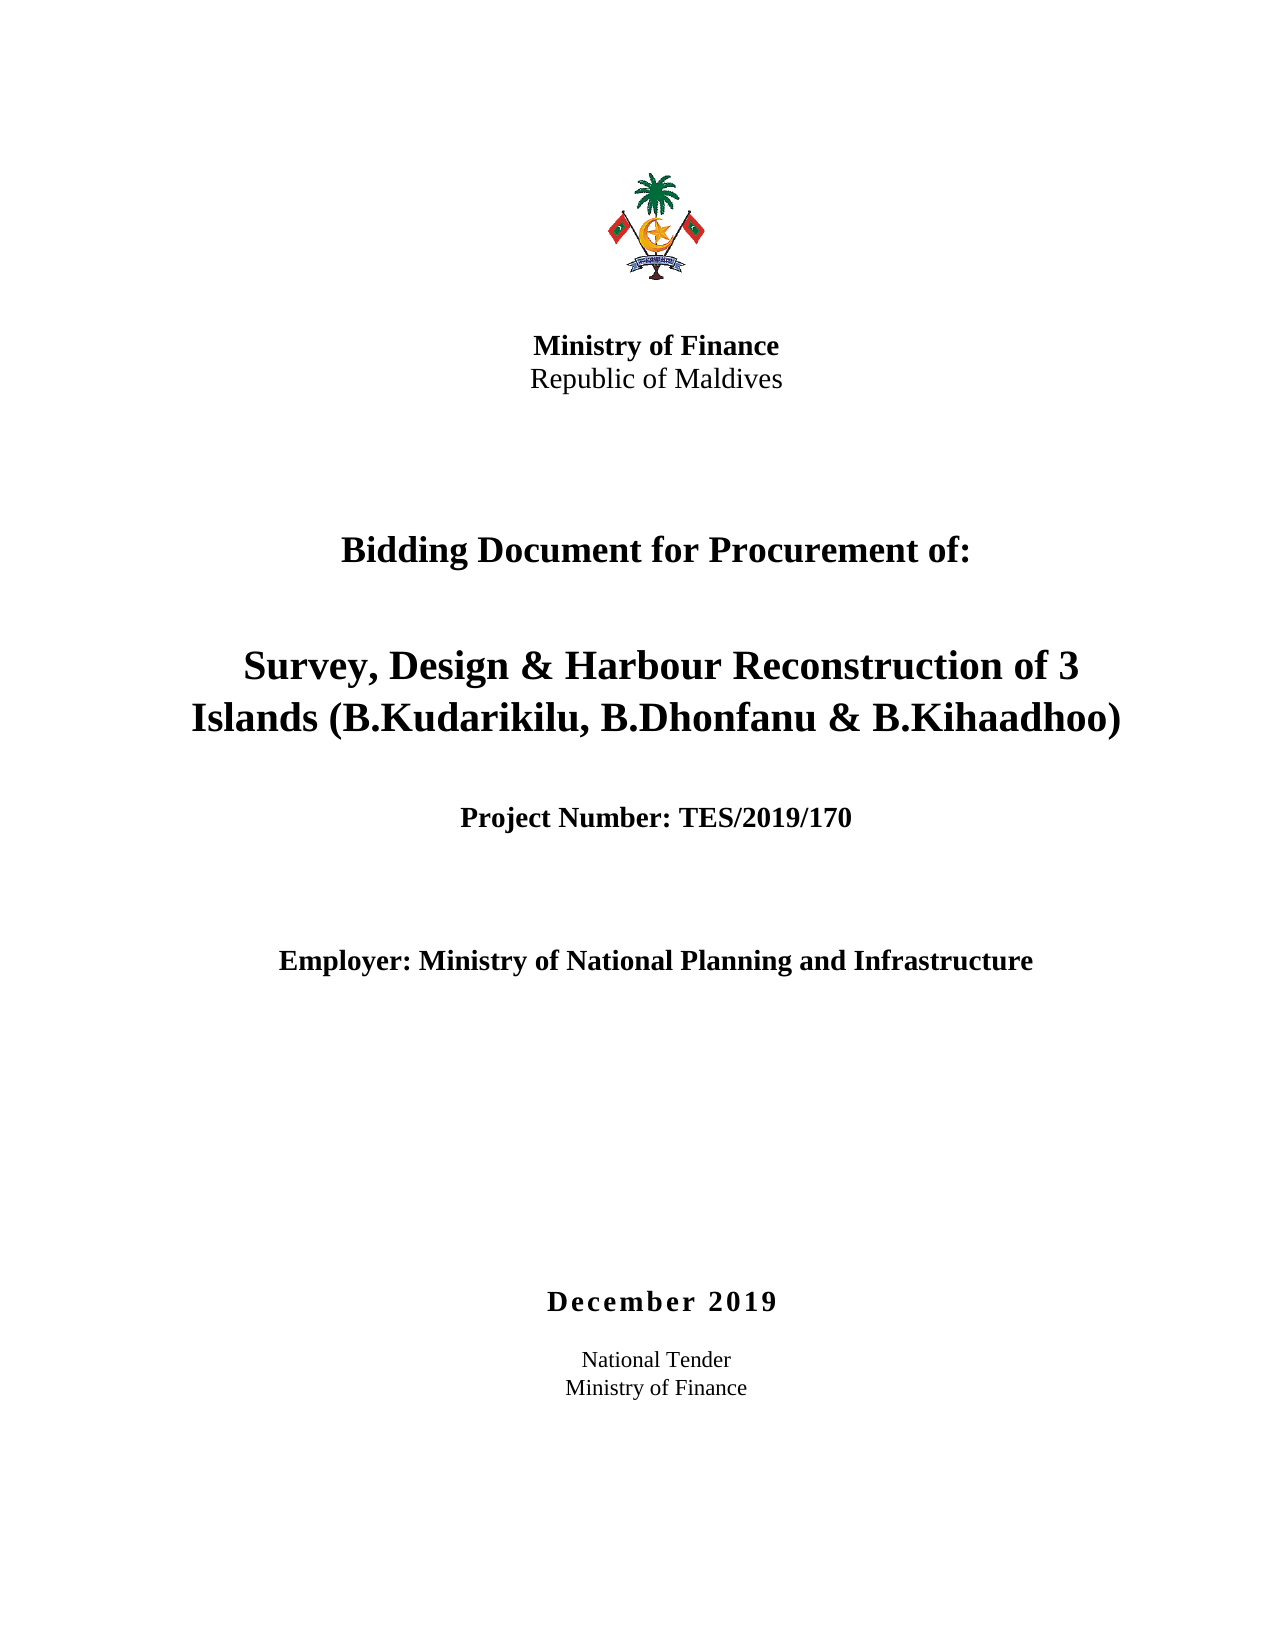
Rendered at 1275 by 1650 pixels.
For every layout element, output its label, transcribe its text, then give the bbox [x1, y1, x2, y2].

text Bidding Document for Procurement of: [187, 528, 1125, 571]
text Ministry of Finance [187, 1374, 1125, 1400]
text Republic of Maldives [187, 361, 1125, 395]
text Survey, Design & Harbour Reconstruction of 3 Islands (B.Kudarikilu, B.Dhonfanu & B.Kihaadhoo) [187, 641, 1125, 740]
text December 2019 [187, 1284, 1125, 1318]
text Edited by C [187, 164, 1125, 193]
text Project Number: TES/2019/170 [187, 800, 1125, 834]
text Ministry of Finance [187, 328, 1125, 361]
text Employer: Ministry of National Planning and Infrastructure [187, 943, 1125, 977]
text National Tender [187, 1346, 1125, 1372]
